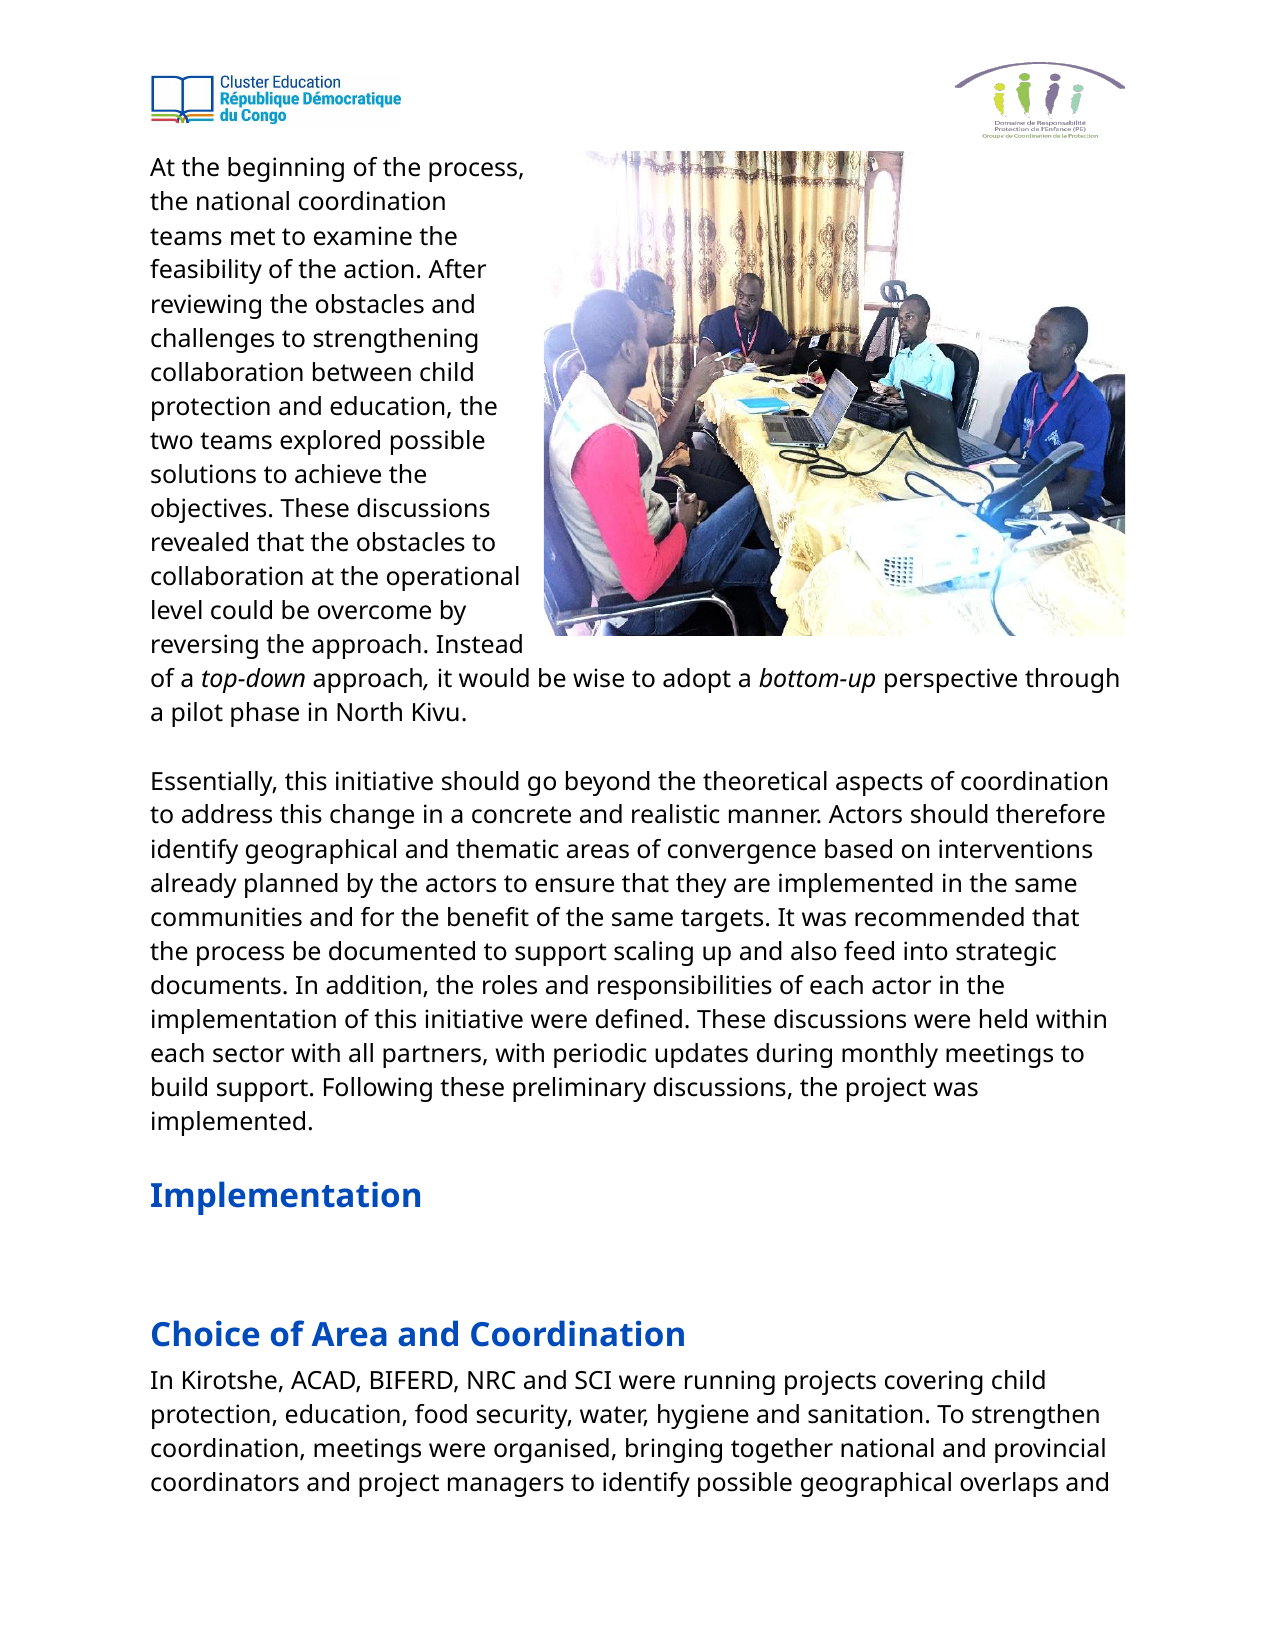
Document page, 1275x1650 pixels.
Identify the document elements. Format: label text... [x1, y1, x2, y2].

picture [543, 151, 1125, 636]
text Implementation [150, 1172, 1125, 1217]
picture [954, 62, 1125, 141]
picture [150, 75, 402, 125]
text Choice of Area and Coordination [150, 1310, 1125, 1356]
